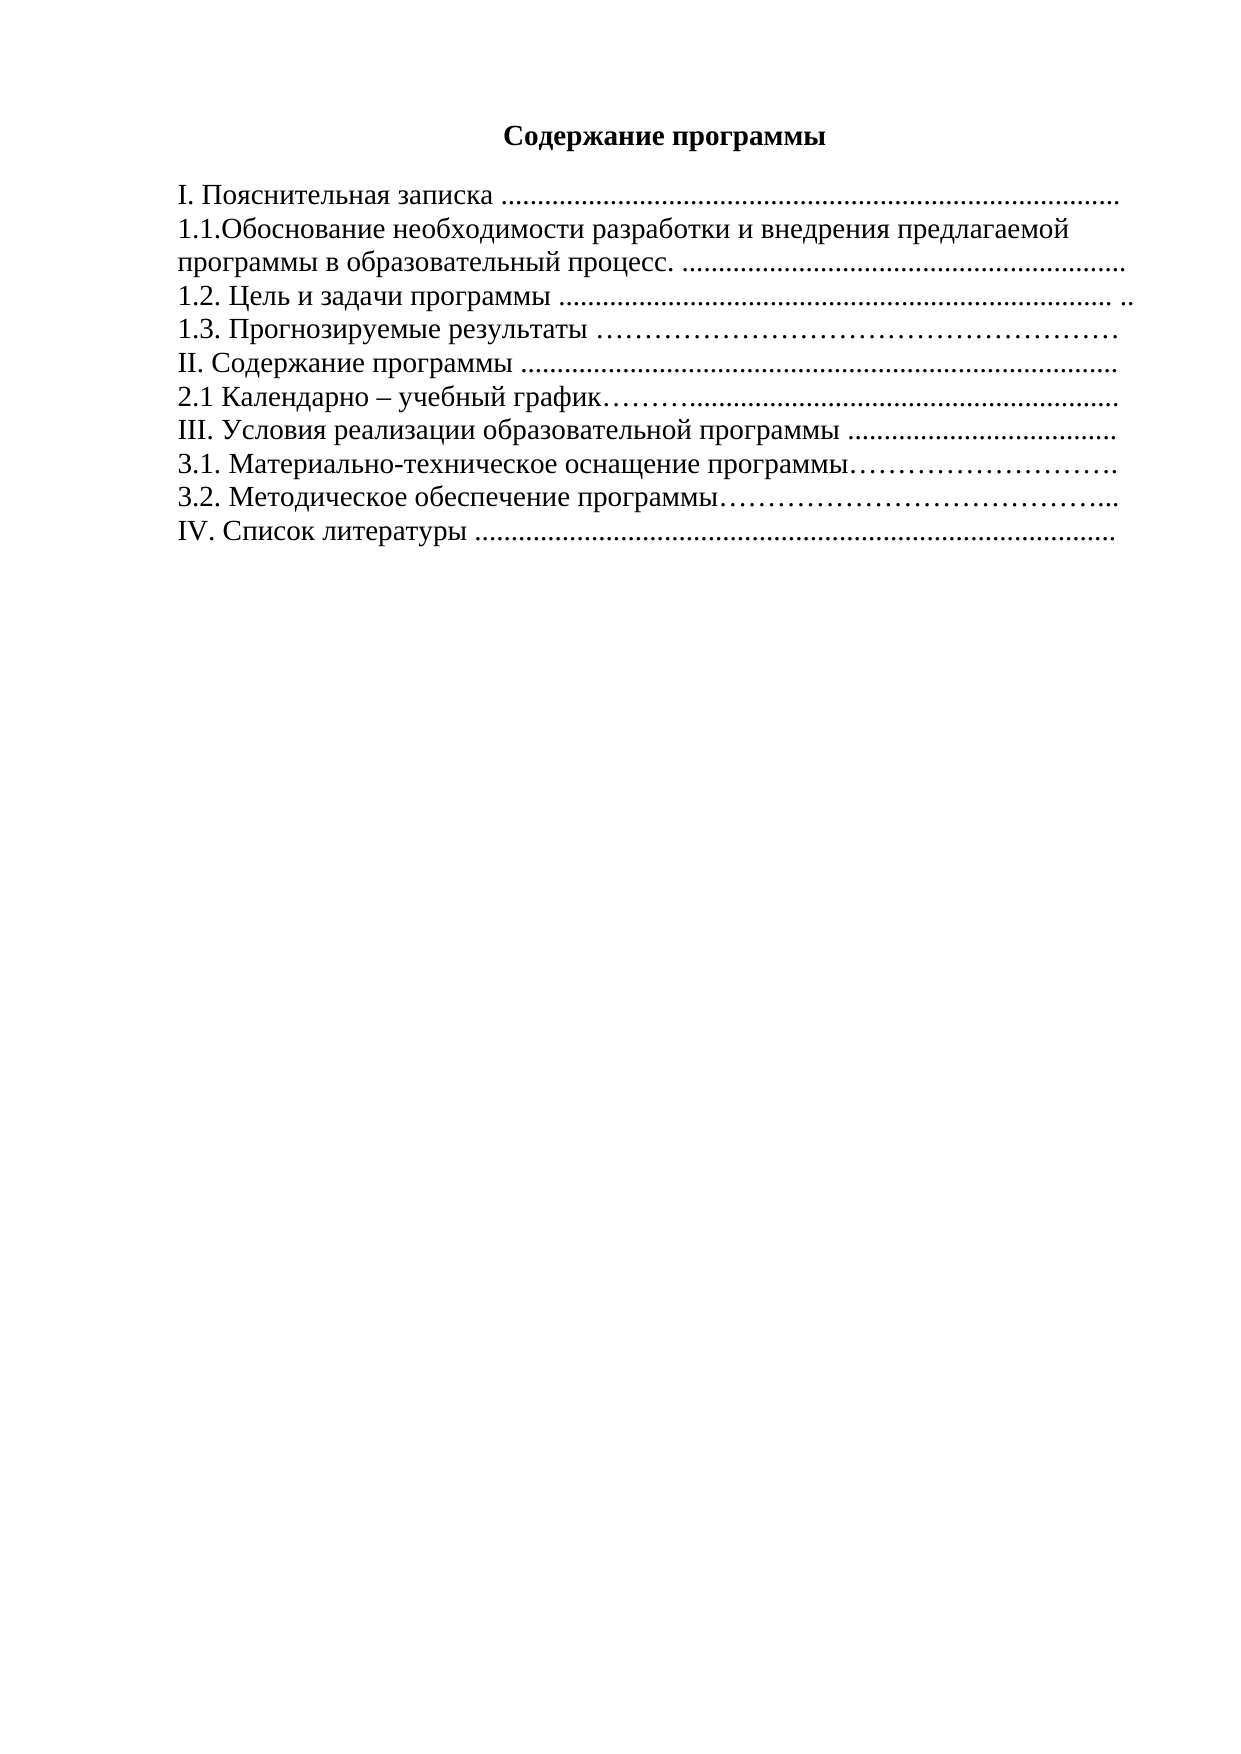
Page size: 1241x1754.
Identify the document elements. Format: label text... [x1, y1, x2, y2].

text 2.1 Календарно – учебный график………........................................................... [177, 379, 1152, 412]
text IV. Список литературы ........................................................................................ [177, 513, 1152, 546]
text 1.1.Обоснование необходимости разработки и внедрения предлагаемой программы в образовательный процесс. ............................................................. [177, 211, 1152, 278]
text Содержание программы [177, 118, 1152, 152]
text II. Содержание программы .................................................................................. [177, 345, 1152, 379]
text III. Условия реализации образовательной программы ..................................... [177, 412, 1152, 446]
text I. Пояснительная записка ..................................................................................... [177, 177, 1152, 211]
text 1.3. Прогнозируемые результаты ……………………………………………… [177, 312, 1152, 345]
text 1.2. Цель и задачи программы ............................................................................ .. [177, 278, 1152, 312]
text 3.1. Материально-техническое оснащение программы………………………. [177, 446, 1152, 479]
text 3.2. Методическое обеспечение программы…………………………………... [177, 479, 1152, 513]
